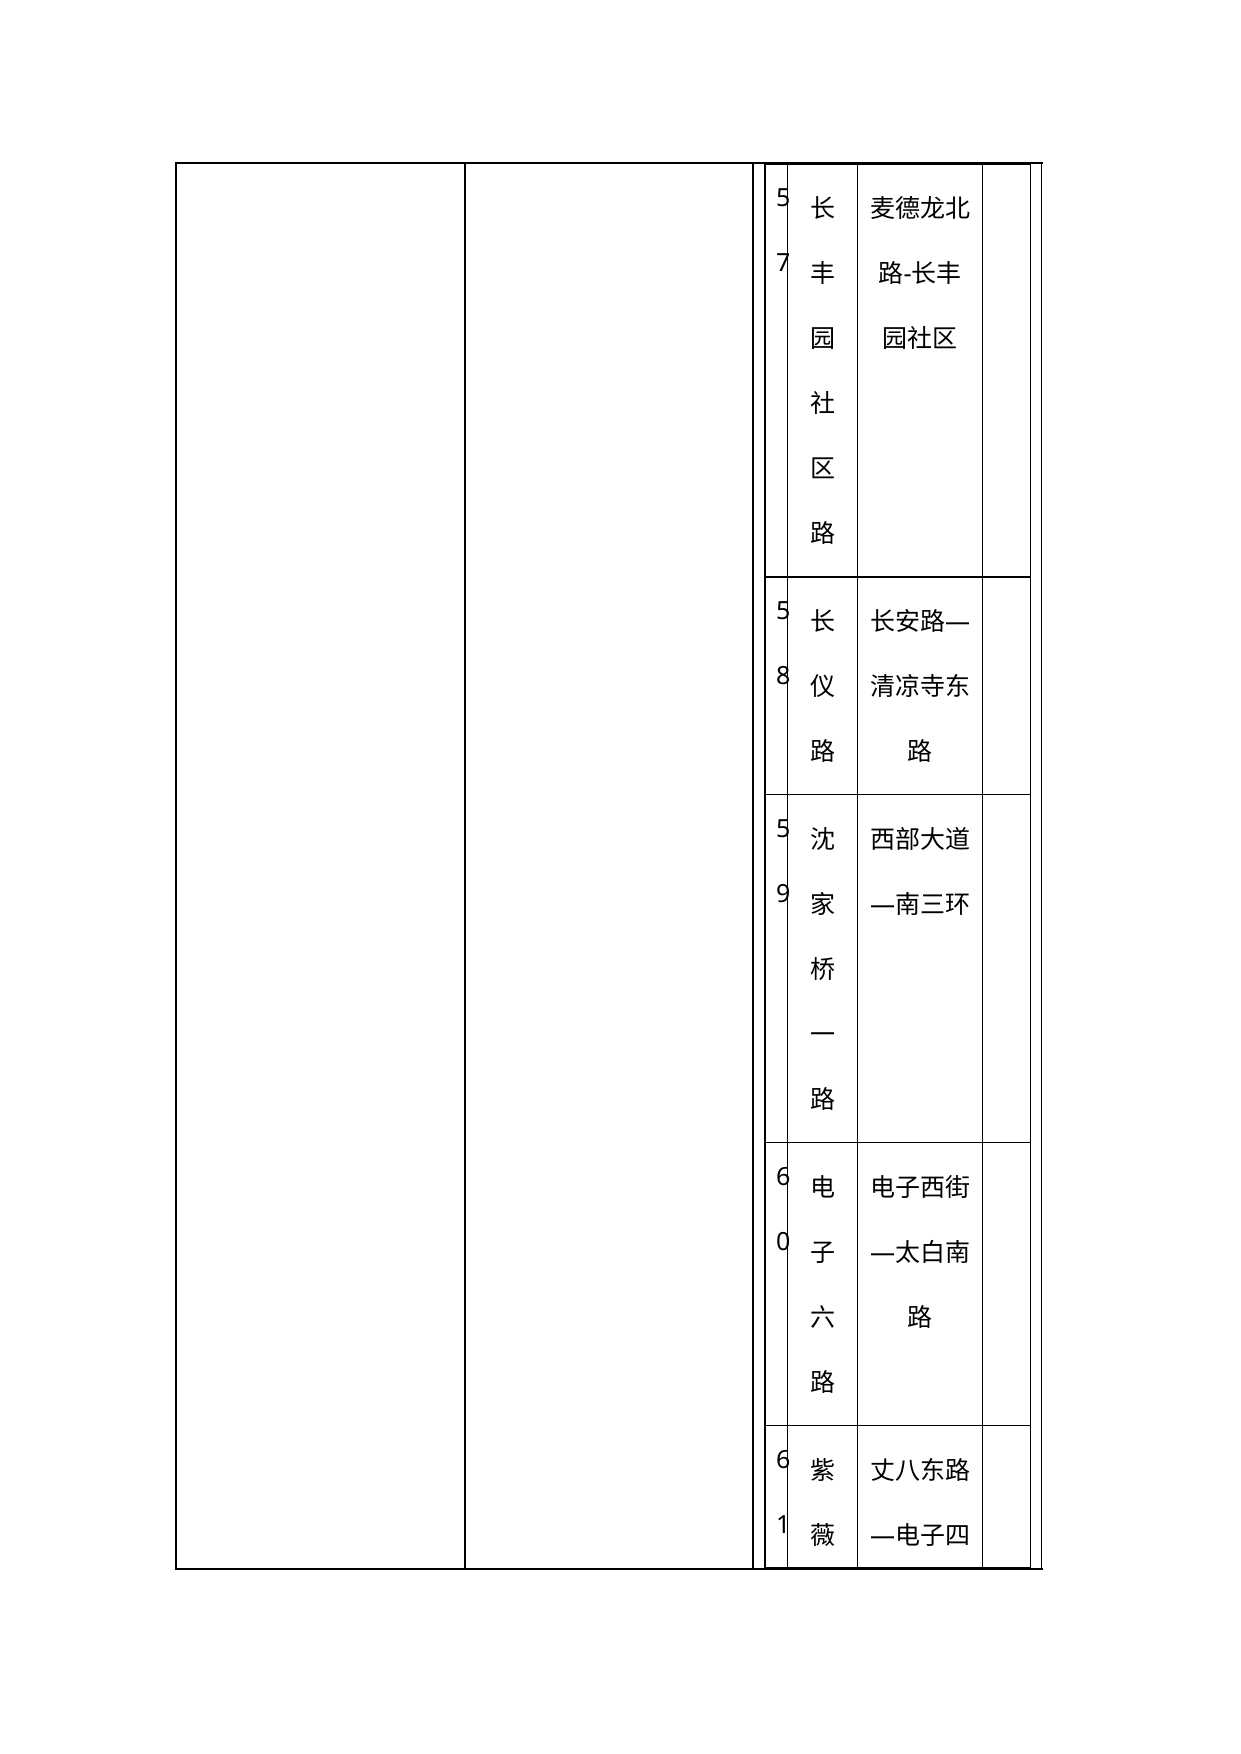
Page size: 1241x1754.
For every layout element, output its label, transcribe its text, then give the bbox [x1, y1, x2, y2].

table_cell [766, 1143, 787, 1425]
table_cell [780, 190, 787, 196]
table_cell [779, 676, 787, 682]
table_cell 1 [466, 164, 752, 1568]
table_cell [177, 164, 464, 1568]
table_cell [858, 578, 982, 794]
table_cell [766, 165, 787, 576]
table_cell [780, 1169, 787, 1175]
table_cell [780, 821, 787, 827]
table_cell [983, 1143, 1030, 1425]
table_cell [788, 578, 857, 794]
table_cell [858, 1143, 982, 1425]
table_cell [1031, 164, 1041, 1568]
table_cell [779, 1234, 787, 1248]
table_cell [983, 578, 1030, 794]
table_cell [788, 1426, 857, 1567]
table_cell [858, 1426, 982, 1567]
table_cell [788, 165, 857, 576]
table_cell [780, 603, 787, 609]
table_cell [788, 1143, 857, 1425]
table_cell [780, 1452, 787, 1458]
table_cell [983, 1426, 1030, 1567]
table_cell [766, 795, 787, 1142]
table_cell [858, 165, 982, 576]
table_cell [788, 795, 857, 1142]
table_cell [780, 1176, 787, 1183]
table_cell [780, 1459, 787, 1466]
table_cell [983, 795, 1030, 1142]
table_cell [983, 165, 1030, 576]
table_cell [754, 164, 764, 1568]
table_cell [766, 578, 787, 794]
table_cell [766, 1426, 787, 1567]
